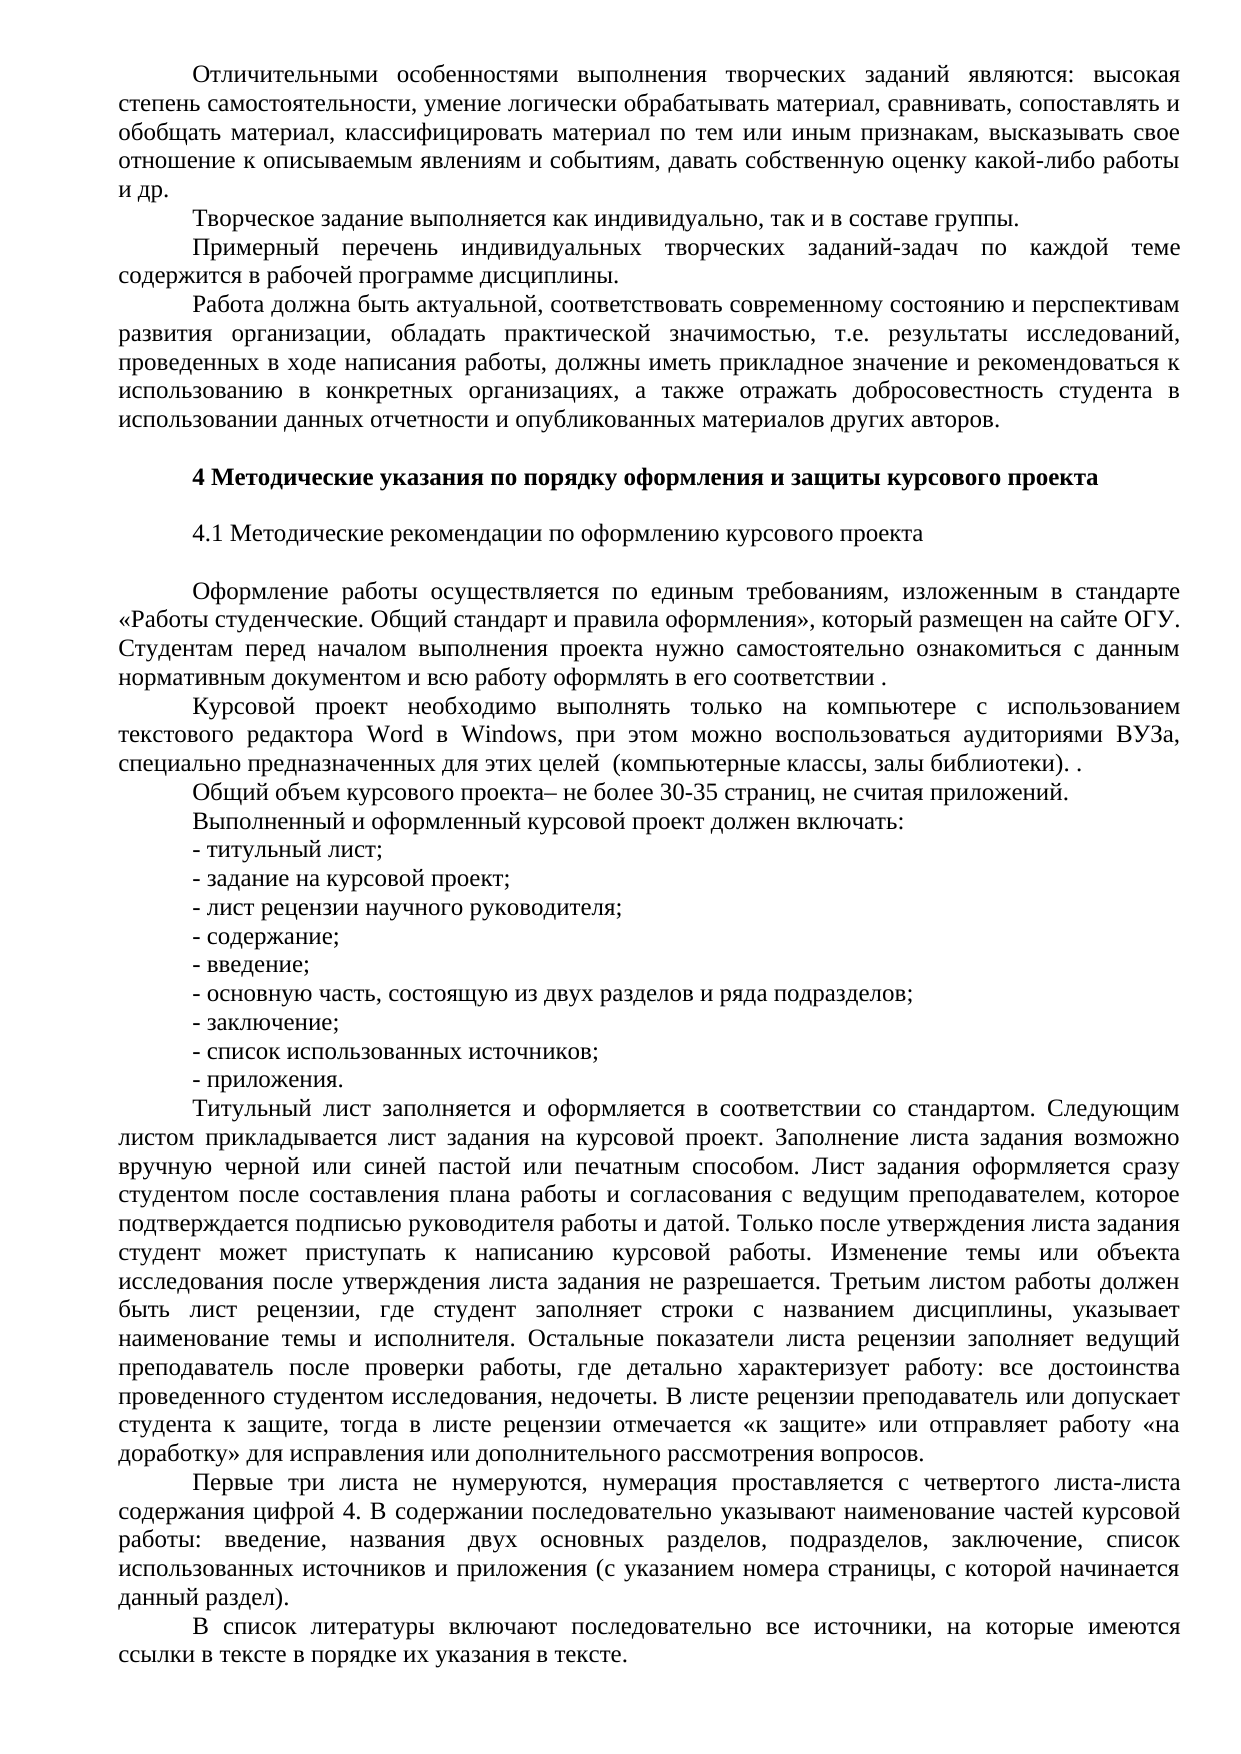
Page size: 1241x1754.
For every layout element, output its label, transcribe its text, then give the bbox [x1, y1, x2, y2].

text В список литературы включают последовательно все источники, на которые имеются ссылки в тексте в порядке их указания в тексте. [118, 1611, 1181, 1668]
text Оформление работы осуществляется по единым требованиям, изложенным в стандарте «Работы студенческие. Общий стандарт и правила оформления», который размещен на сайте ОГУ. Студентам перед началом выполнения проекта нужно самостоятельно ознакомиться с данным нормативным документом и всю работу оформлять в его соответствии . [118, 576, 1181, 691]
text Первые три листа не нумеруются, нумерация проставляется с четвертого листа-листа содержания цифрой 4. В содержании последовательно указывают наименование частей курсовой работы: введение, названия двух основных разделов, подразделов, заключение, список использованных источников и приложения (с указанием номера страницы, с которой начинается данный раздел). [118, 1467, 1181, 1611]
text - лист рецензии научного руководителя; [118, 892, 1181, 921]
text - основную часть, состоящую из двух разделов и ряда подразделов; [118, 978, 1181, 1007]
text - титульный лист; [118, 834, 1181, 863]
text - приложения. [118, 1064, 1181, 1093]
text - введение; [118, 949, 1181, 978]
subtitle 4.1 Методические рекомендации по оформлению курсового проекта [118, 518, 1181, 547]
text - содержание; [118, 921, 1181, 949]
subtitle 4 Методические указания по порядку оформления и защиты курсового проекта [118, 462, 1181, 490]
text Титульный лист заполняется и оформляется в соответствии со стандартом. Следующим листом прикладывается лист задания на курсовой проект. Заполнение листа задания возможно вручную черной или синей пастой или печатным способом. Лист задания оформляется сразу студентом после составления плана работы и согласования с ведущим преподавателем, которое подтверждается подписью руководителя работы и датой. Только после утверждения листа задания студент может приступать к написанию курсовой работы. Изменение темы или объекта исследования после утверждения листа задания не разрешается. Третьим листом работы должен быть лист рецензии, где студент заполняет строки с названием дисциплины, указывает наименование темы и исполнителя. Остальные показатели листа рецензии заполняет ведущий преподаватель после проверки работы, где детально характеризует работу: все достоинства проведенного студентом исследования, недочеты. В листе рецензии преподаватель или допускает студента к защите, тогда в листе рецензии отмечается «к защите» или отправляет работу «на доработку» для исправления или дополнительного рассмотрения вопросов. [118, 1093, 1181, 1467]
text Общий объем курсового проекта– не более 30-35 страниц, не считая приложений. [118, 777, 1181, 806]
text Работа должна быть актуальной, соответствовать современному состоянию и перспективам развития организации, обладать практической значимостью, т.е. результаты исследований, проведенных в ходе написания работы, должны иметь прикладное значение и рекомендоваться к использованию в конкретных организациях, а также отражать добросовестность студента в использовании данных отчетности и опубликованных материалов других авторов. [118, 289, 1181, 433]
text Творческое задание выполняется как индивидуально, так и в составе группы. [118, 203, 1181, 232]
text Курсовой проект необходимо выполнять только на компьютере с использованием текстового редактора Word в Windows, при этом можно воспользоваться аудиториями ВУЗа, специально предназначенных для этих целей (компьютерные классы, залы библиотеки). . [118, 691, 1181, 777]
text Отличительными особенностями выполнения творческих заданий являются: высокая степень самостоятельности, умение логически обрабатывать материал, сравнивать, сопоставлять и обобщать материал, классифицировать материал по тем или иным признакам, высказывать свое отношение к описываемым явлениям и событиям, давать собственную оценку какой-либо работы и др. [118, 59, 1181, 203]
text - список использованных источников; [118, 1036, 1181, 1064]
text Примерный перечень индивидуальных творческих заданий-задач по каждой теме содержится в рабочей программе дисциплины. [118, 232, 1181, 289]
text - заключение; [118, 1007, 1181, 1036]
text Выполненный и оформленный курсовой проект должен включать: [118, 806, 1181, 834]
text - задание на курсовой проект; [118, 863, 1181, 892]
